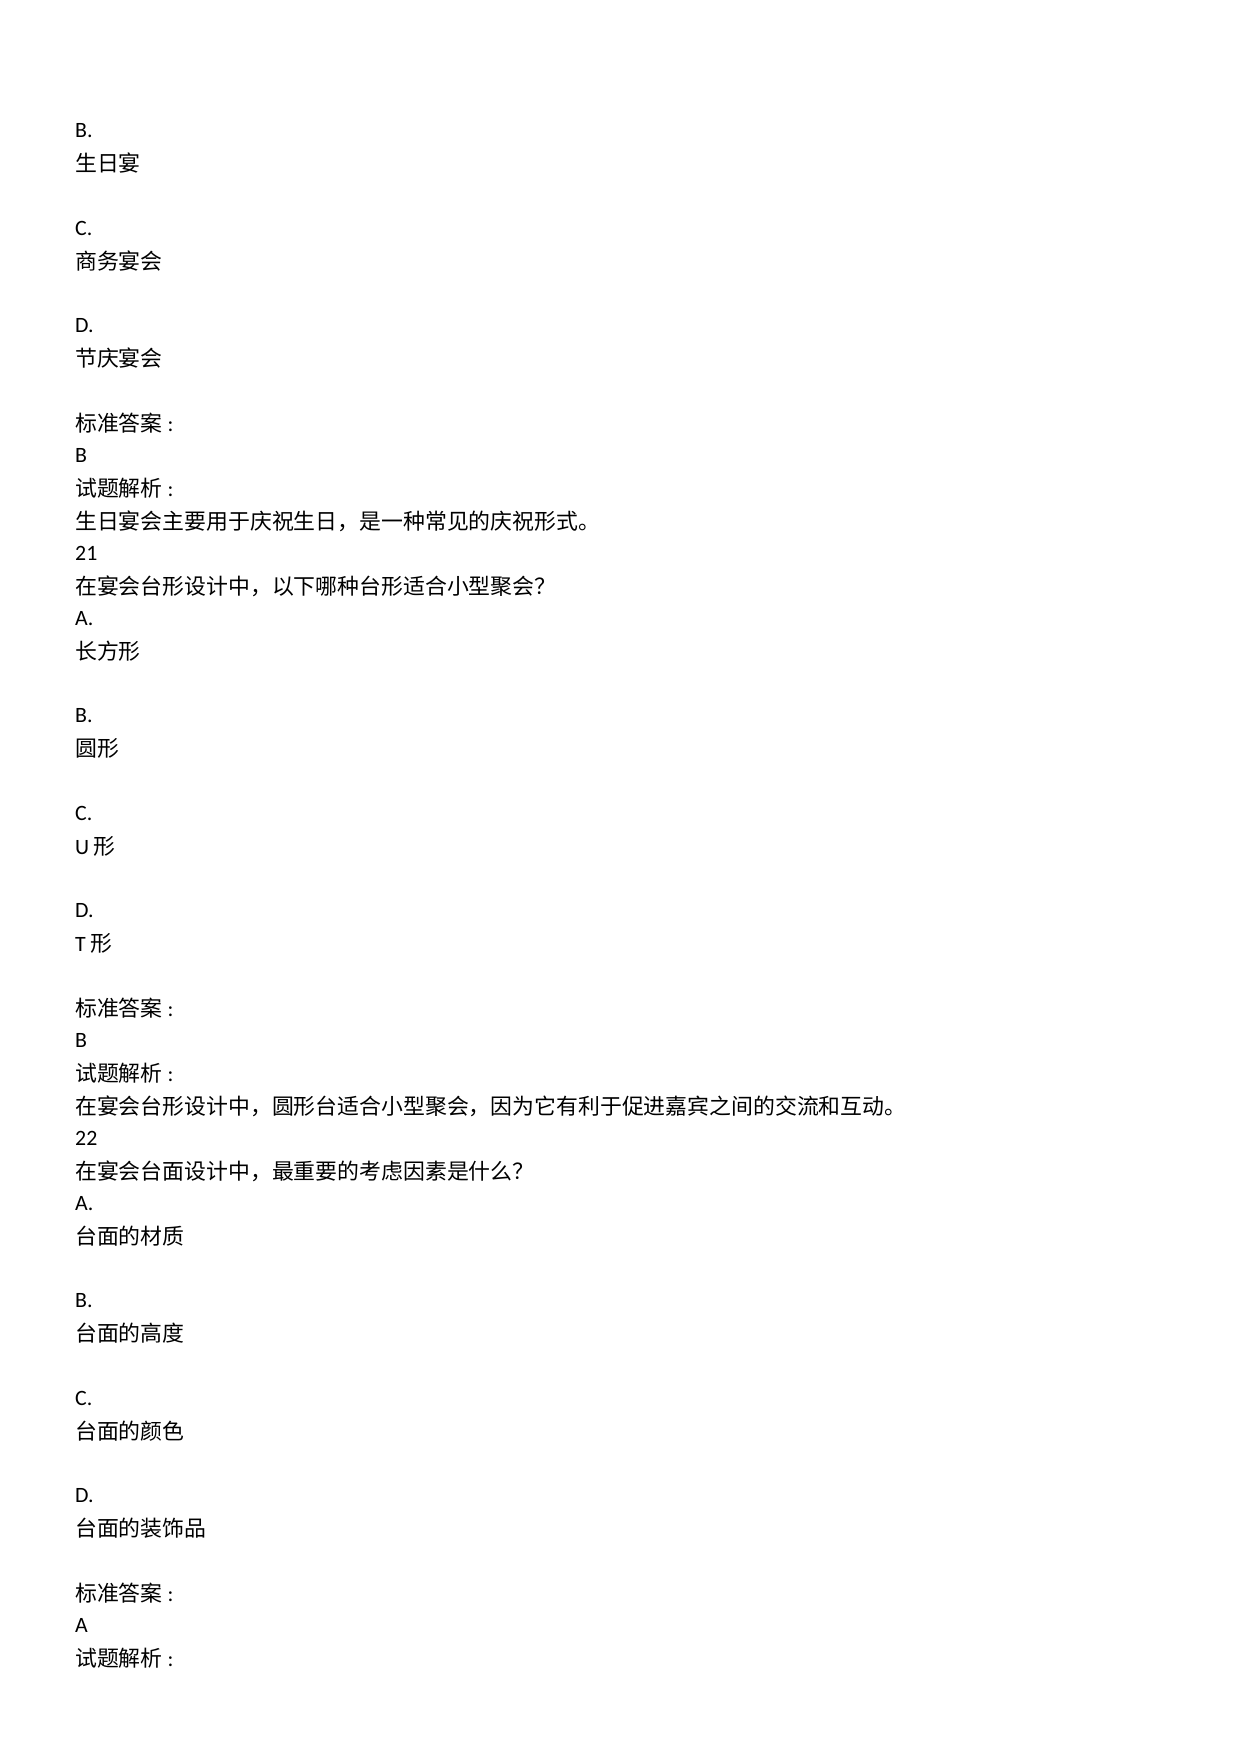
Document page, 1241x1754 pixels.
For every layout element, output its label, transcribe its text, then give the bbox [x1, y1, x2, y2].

text 台面的材质 [75, 1218, 1165, 1251]
text A. [75, 601, 1165, 633]
text 台面的装饰品 [75, 1511, 1165, 1543]
text D. [75, 1478, 1165, 1511]
text 试题解析 : [75, 1056, 1165, 1088]
text 生日宴 [75, 146, 1165, 178]
text B. [75, 1283, 1165, 1316]
text 节庆宴会 [75, 341, 1165, 373]
text B [75, 1023, 1165, 1056]
text C. [75, 1381, 1165, 1413]
text B. [75, 698, 1165, 731]
text 在宴会台面设计中，最重要的考虑因素是什么？ [75, 1153, 1165, 1186]
text 标准答案 : [75, 406, 1165, 438]
text U形 [75, 828, 1165, 861]
text 台面的高度 [75, 1316, 1165, 1348]
text C. [75, 211, 1165, 243]
text C. [75, 796, 1165, 828]
text B. [75, 113, 1165, 146]
text 在宴会台形设计中，圆形台适合小型聚会，因为它有利于促进嘉宾之间的交流和互动。 [75, 1088, 1165, 1121]
text 在宴会台形设计中，以下哪种台形适合小型聚会？ [75, 568, 1165, 601]
text A [75, 1608, 1165, 1641]
text 标准答案 : [75, 991, 1165, 1023]
text 22 [75, 1121, 1165, 1153]
text T形 [75, 926, 1165, 958]
text 标准答案 : [75, 1576, 1165, 1608]
text D. [75, 893, 1165, 926]
text 试题解析 : [75, 471, 1165, 503]
text 台面的颜色 [75, 1413, 1165, 1446]
text 生日宴会主要用于庆祝生日，是一种常见的庆祝形式。 [75, 503, 1165, 536]
text 长方形 [75, 633, 1165, 666]
text D. [75, 308, 1165, 341]
text 21 [75, 536, 1165, 568]
text 圆形 [75, 731, 1165, 763]
text 商务宴会 [75, 243, 1165, 276]
text 试题解析 : [75, 1641, 1165, 1673]
text A. [75, 1186, 1165, 1218]
text B [75, 438, 1165, 471]
